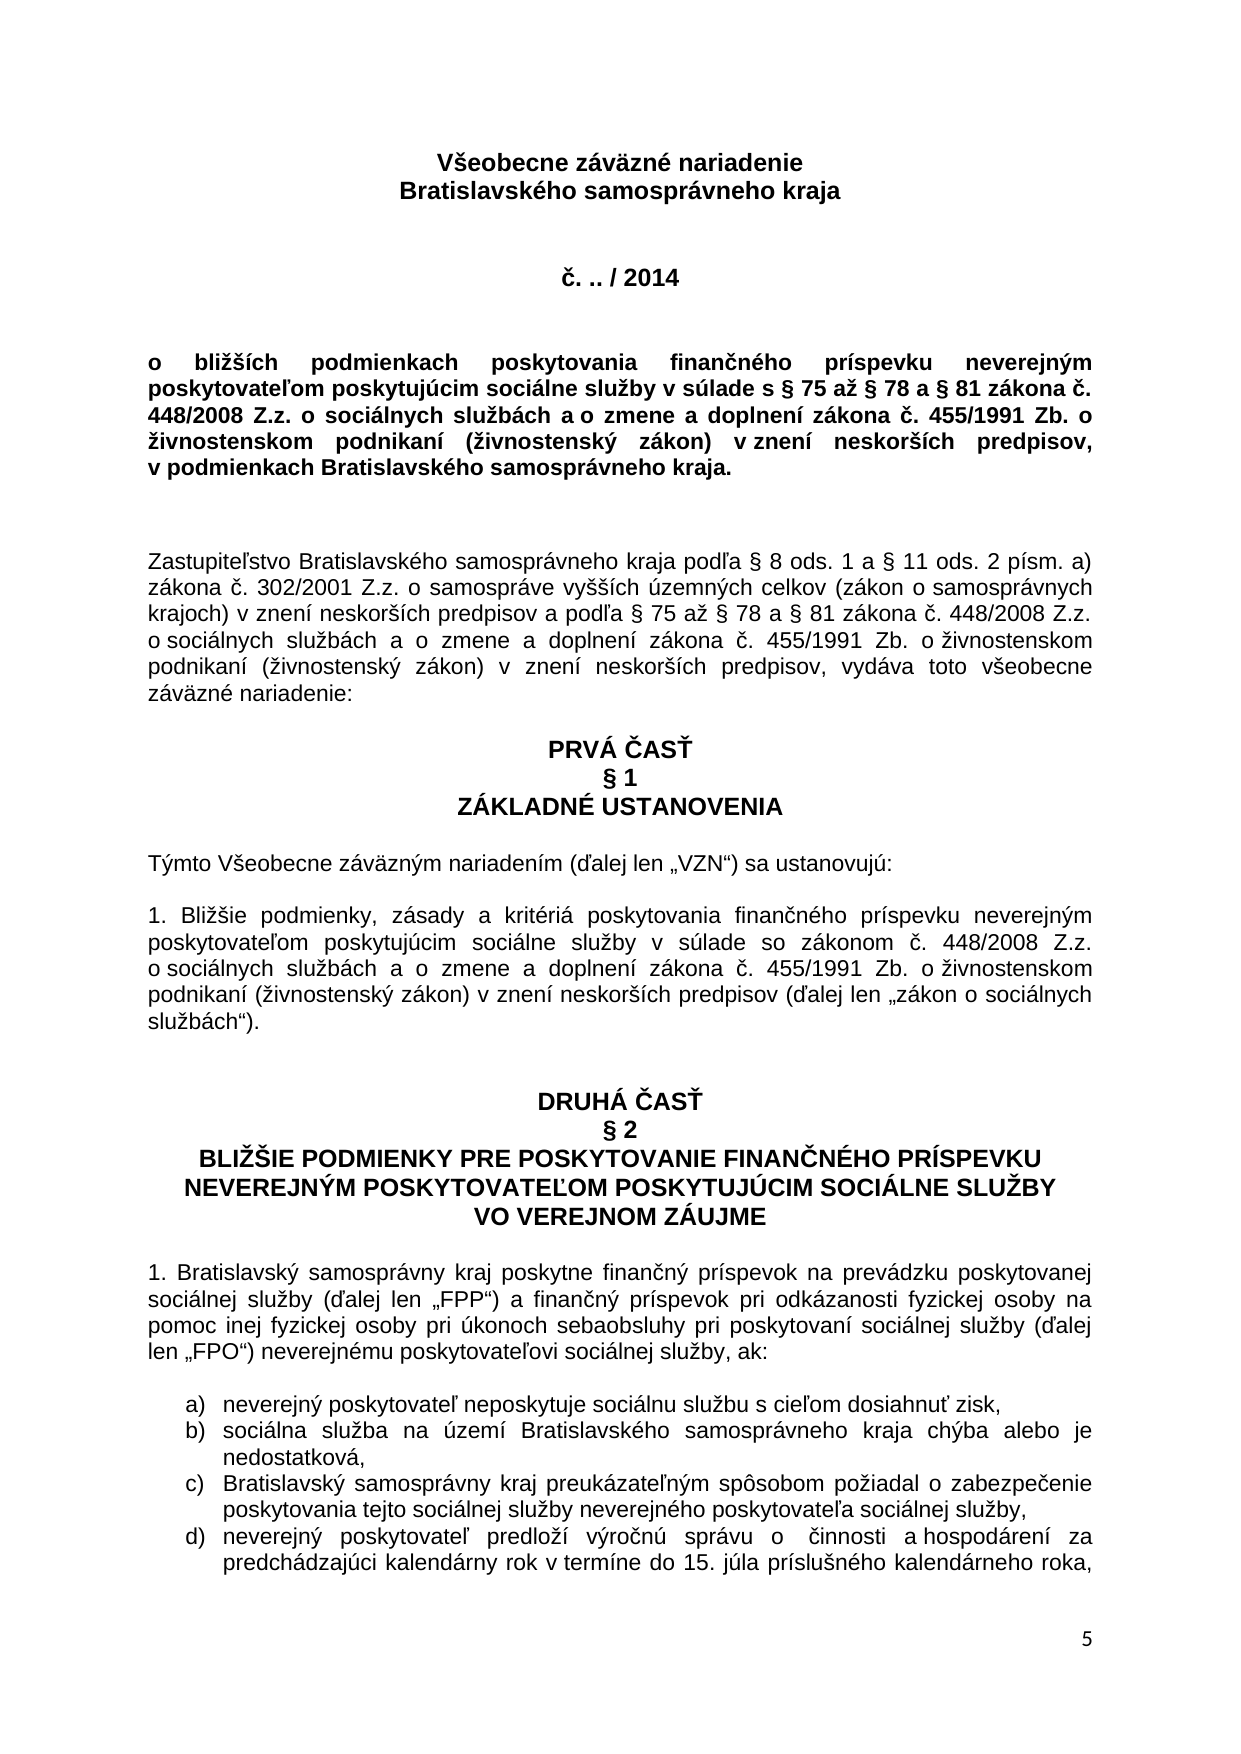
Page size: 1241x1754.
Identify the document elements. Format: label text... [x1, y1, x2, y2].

text Všeobecne záväzné nariadenie [148, 148, 1093, 176]
list neverejný poskytovateľ neposkytuje sociálnu službu s cieľom dosiahnuť zisk, [185, 1391, 1093, 1417]
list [185, 1523, 1093, 1576]
text NEVEREJNÝM POSKYTOVATEĽOM POSKYTUJÚCIM SOCIÁLNE SLUŽBY [148, 1173, 1093, 1202]
text Zastupiteľstvo Bratislavského samosprávneho kraja podľa § 8 ods. 1 a § 11 ods. 2 písm. a) zákona č. 302/2001 Z.z. o samospráve vyšších územných celkov (zákon o samosprávnych krajoch) v znení neskorších predpisov a podľa § 75 až § 78 a § 81 zákona č. 448/2008 Z.z. o sociálnych službách a o zmene a doplnení zákona č. 455/1991 Zb. o živnostenskom podnikaní (živnostenský zákon) v znení neskorších predpisov, vydáva toto všeobecne záväzné nariadenie: [148, 548, 1093, 706]
text VO VEREJNOM ZÁUJME [148, 1202, 1093, 1231]
text § 2 [148, 1116, 1093, 1144]
text BLIŽŠIE PODMIENKY PRE POSKYTOVANIE FINANČNÉHO PRÍSPEVKU [148, 1144, 1093, 1173]
list sociálna služba na území Bratislavského samosprávneho kraja chýba alebo je nedostatková, [185, 1417, 1093, 1470]
list Bratislavský samosprávny kraj preukázateľným spôsobom požiadal o zabezpečenie poskytovania tejto sociálnej služby neverejného poskytovateľa sociálnej služby, [185, 1470, 1093, 1523]
text § 1 [148, 763, 1093, 792]
text 1. Bratislavský samosprávny kraj poskytne finančný príspevok na prevádzku poskytovanej sociálnej služby (ďalej len „FPP“) a finančný príspevok pri odkázanosti fyzickej osoby na pomoc inej fyzickej osoby pri úkonoch sebaobsluhy pri poskytovaní sociálnej služby (ďalej len „FPO“) neverejnému poskytovateľovi sociálnej služby, ak: [148, 1259, 1093, 1365]
text DRUHÁ ČASŤ [148, 1087, 1093, 1116]
text PRVÁ ČASŤ [148, 734, 1093, 763]
text č. .. / 2014 [148, 263, 1093, 291]
text Týmto Všeobecne záväzným nariadením (ďalej len „VZN“) sa ustanovujú: [148, 849, 1093, 876]
text 1. Bližšie podmienky, zásady a kritériá poskytovania finančného príspevku neverejným poskytovateľom poskytujúcim sociálne služby v súlade so zákonom č. 448/2008 Z.z. o sociálnych službách a o zmene a doplnení zákona č. 455/1991 Zb. o živnostenskom podnikaní (živnostenský zákon) v znení neskorších predpisov (ďalej len „zákon o sociálnych službách“). [148, 902, 1093, 1034]
text Bratislavského samosprávneho kraja [148, 176, 1093, 205]
text o bližších podmienkach poskytovania finančného príspevku neverejným poskytovateľom poskytujúcim sociálne služby v súlade s § 75 až § 78 a § 81 zákona č. 448/2008 Z.z. o sociálnych službách a o zmene a doplnení zákona č. 455/1991 Zb. o živnostenskom podnikaní (živnostenský zákon) v znení neskorších predpisov, v podmienkach Bratislavského samosprávneho kraja. [148, 349, 1093, 481]
text ZÁKLADNÉ USTANOVENIA [148, 792, 1093, 821]
